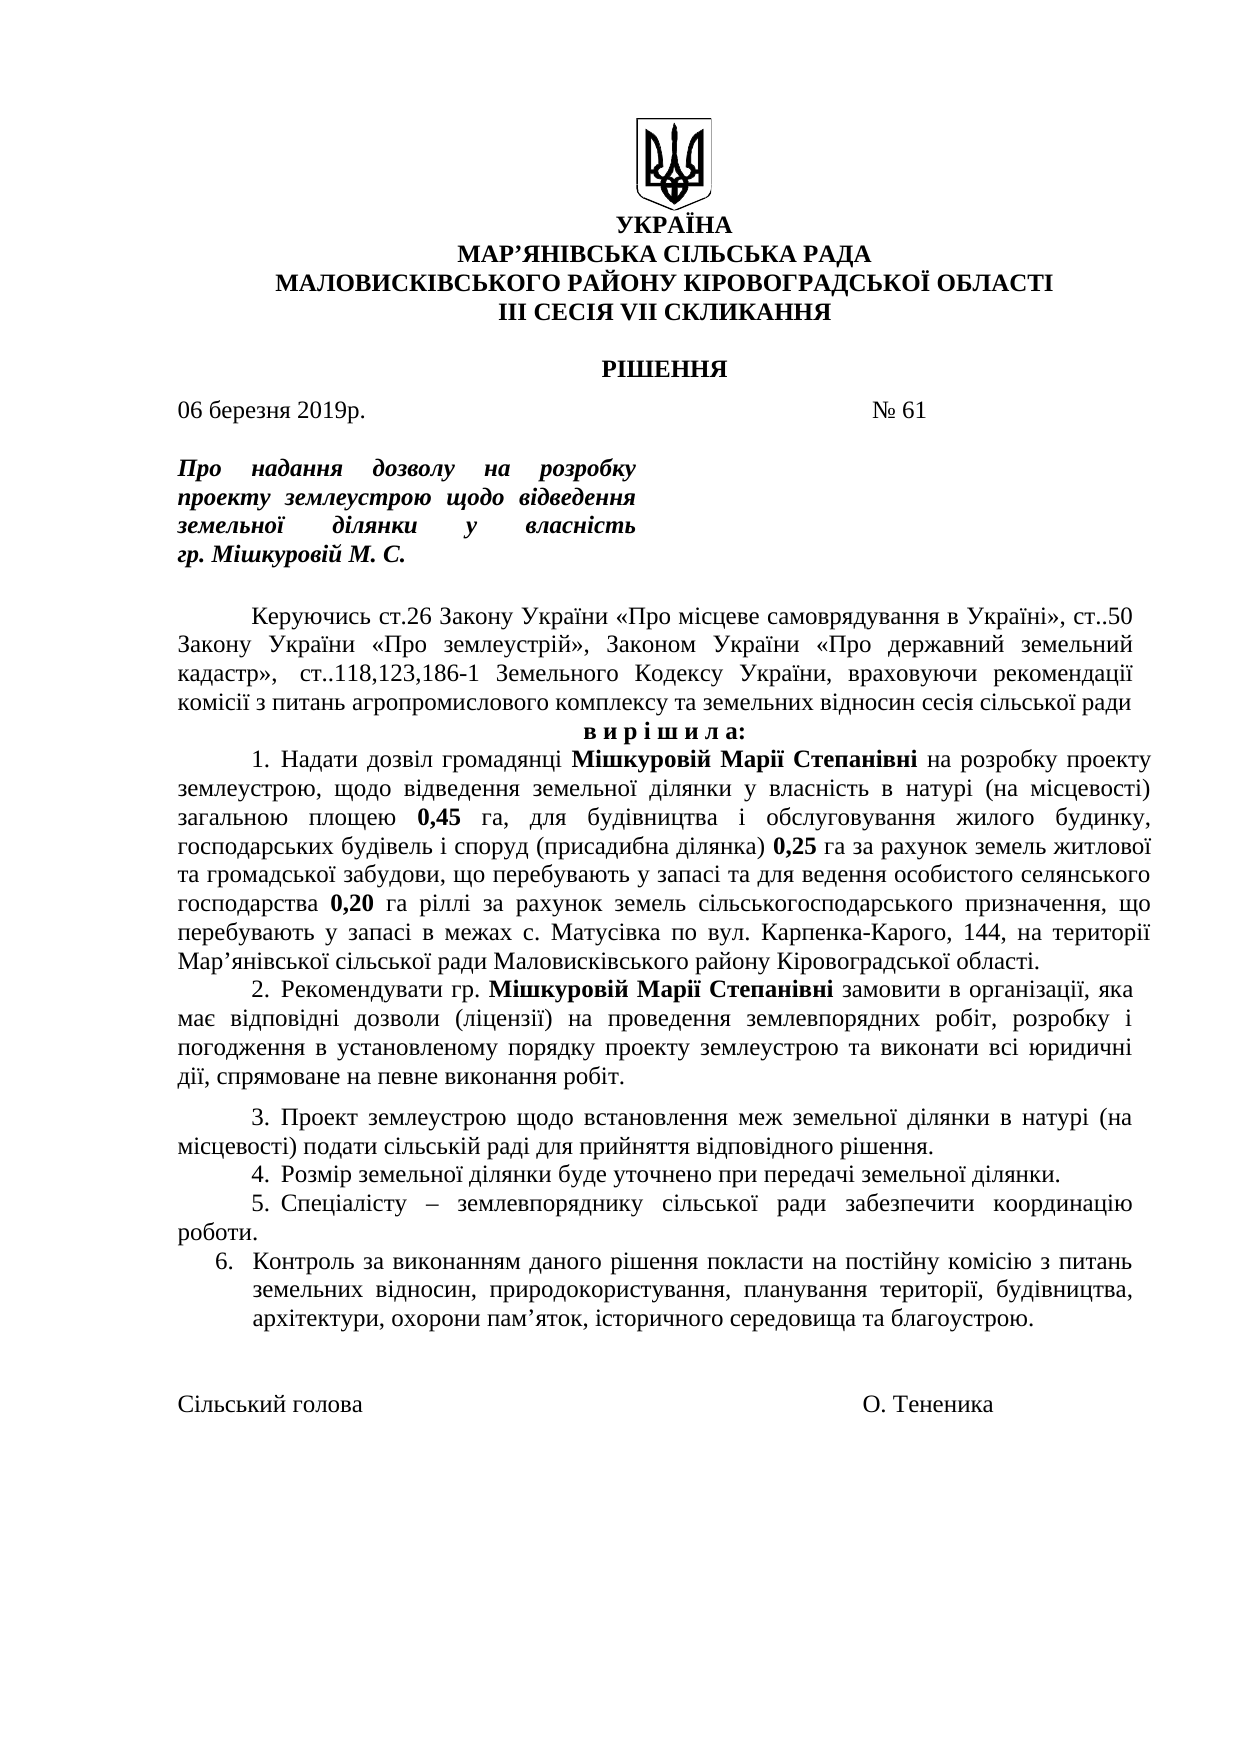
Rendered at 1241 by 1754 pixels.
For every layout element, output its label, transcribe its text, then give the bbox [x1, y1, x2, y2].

text РІШЕННЯ [177, 354, 1152, 383]
text МАЛОВИСКІВСЬКОГО РАЙОНУ КІРОВОГРАДСЬКОЇ ОБЛАСТІ III СЕСІЯ VII СКЛИКАННЯ [177, 268, 1152, 325]
list Проект землеустрою щодо встановлення меж земельної ділянки в натурі (на місцевості) подати сільській раді для прийняття відповідного рішення. [177, 1102, 1133, 1159]
list Рекомендувати гр. Мішкуровій Марії Степанівні замовити в організації, яка має відповідні дозволи (ліцензії) на проведення землевпорядних робіт, розробку і погодження в установленому порядку проекту землеустрою та виконати всі юридичні дії, спрямоване на певне виконання робіт. [177, 974, 1133, 1089]
text 06 березня 2019р. № 61 [177, 395, 1152, 424]
list Розмір земельної ділянки буде уточнено при передачі земельної ділянки. [177, 1159, 1133, 1188]
text в и р і ш и л а: [177, 716, 1152, 744]
table_header Про надання дозволу на розробку проекту землеустрою щодо відведення земельної ділянки у власність гр. Мішкуровій М. С. [166, 453, 647, 572]
list Спеціалісту – землевпоряднику сільської ради забезпечити координацію роботи. [177, 1188, 1133, 1246]
list Надати дозвіл громадянці Мішкуровій Марії Степанівні на розробку проекту землеустрою, щодо відведення земельної ділянки у власність в натурі (на місцевості) загальною площею 0,45 га, для будівництва і обслуговування жилого будинку, господарських будівель і споруд (присадибна ділянка) 0,25 га за рахунок земель житлової та громадської забудови, що перебувають у запасі та для ведення особистого селянського господарства 0,20 га ріллі за рахунок земель сільськогосподарського призначення, що перебувають у запасі в межах с. Матусівка по вул. Карпенка-Карого, 144, на території Мар’янівської сільської ради Маловисківського району Кіровоградської області. [177, 744, 1152, 974]
list Контроль за виконанням даного рішення покласти на постійну комісію з питань земельних відносин, природокористування, планування території, будівництва, архітектури, охорони пам’яток, історичного середовища та благоустрою. [215, 1246, 1133, 1332]
text Керуючись ст.26 Закону України «Про місцеве самоврядування в Україні», ст..50 Закону України «Про землеустрій», Законом України «Про державний земельний кадастр», ст..118,123,186-1 Земельного Кодексу України, враховуючи рекомендації комісії з питань агропромислового комплексу та земельних відносин сесія сільської ради [177, 601, 1133, 630]
text УКРАЇНА [177, 210, 1171, 239]
text МАР’ЯНІВСЬКА СІЛЬСЬКА РАДА [177, 239, 1152, 268]
text Сільський голова О. Тененика [177, 1389, 1152, 1418]
